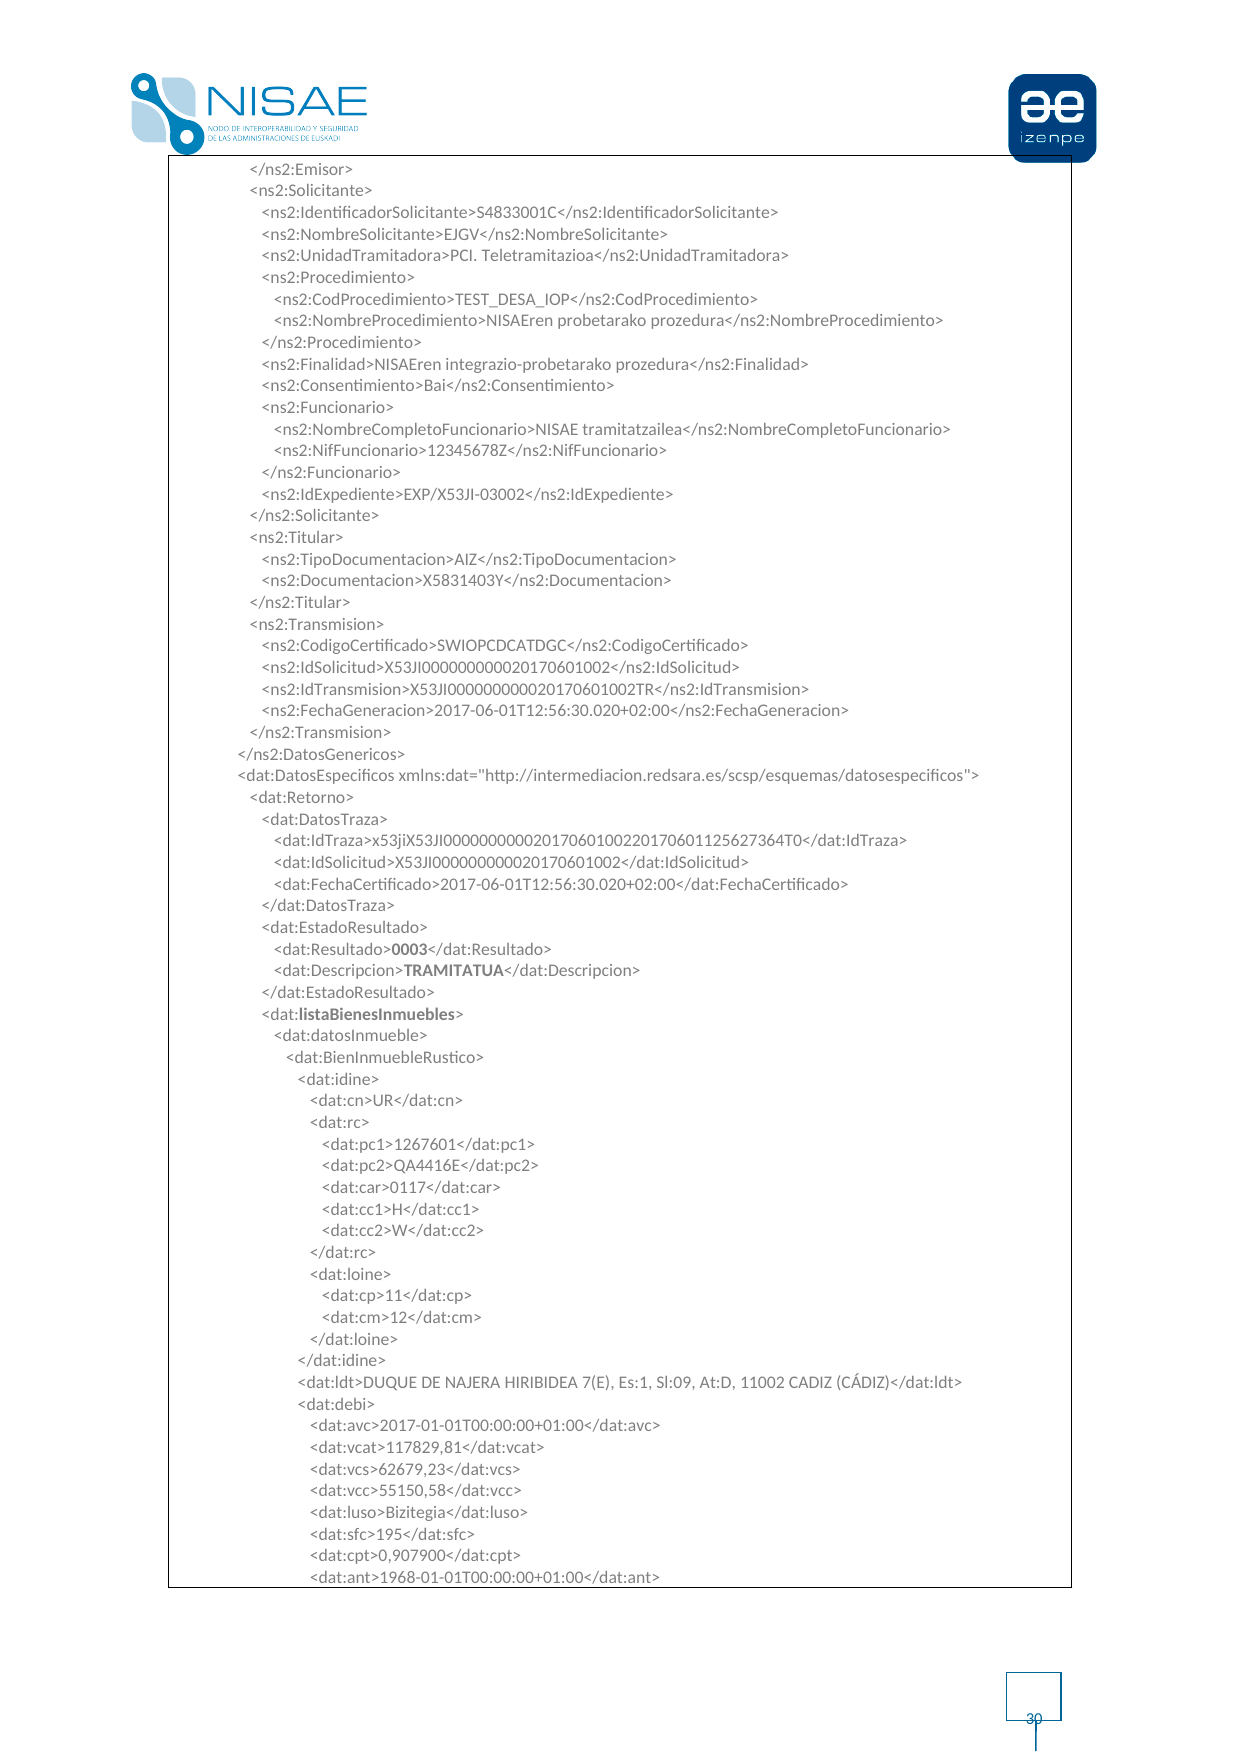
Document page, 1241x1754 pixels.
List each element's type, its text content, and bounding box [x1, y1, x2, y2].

picture [181, 131, 193, 143]
text <dat:BienInmuebleRustico> [177, 1046, 1063, 1068]
text <ns2:UnidadTramitadora>PCI. Teletramitazioa</ns2:UnidadTramitadora> [177, 244, 1063, 266]
text <dat:ant>1968-01-01T00:00:00+01:00</dat:ant> [177, 1566, 1063, 1587]
text <dat:cm>12</dat:cm> [177, 1306, 1063, 1328]
text <dat:FechaCertificado>2017-06-01T12:56:30.020+02:00</dat:FechaCertificado> [177, 873, 1063, 894]
text </ns2:Transmision> [177, 721, 1063, 743]
text <dat:Retorno> [177, 786, 1063, 808]
text <dat:cc2>W</dat:cc2> [177, 1219, 1063, 1241]
text </dat:idine> [177, 1349, 1063, 1371]
text <dat:rc> [177, 1111, 1063, 1133]
text </dat:loine> [177, 1328, 1063, 1349]
text <dat:pc2>QA4416E</dat:pc2> [177, 1154, 1063, 1176]
text <dat:idine> [177, 1068, 1063, 1089]
text </ns2:DatosGenericos> [177, 743, 1063, 764]
text <ns2:NombreCompletoFuncionario>NISAE tramitatzailea</ns2:NombreCompletoFuncionario> [177, 418, 1063, 439]
text <ns2:Procedimiento> [177, 266, 1063, 288]
text <ns2:Transmision> [177, 613, 1063, 634]
text <dat:loine> [177, 1263, 1063, 1284]
text <dat:cc1>H</dat:cc1> [177, 1198, 1063, 1219]
picture [118, 73, 180, 155]
text <ns2:FechaGeneracion>2017-06-01T12:56:30.020+02:00</ns2:FechaGeneracion> [177, 699, 1063, 721]
text <dat:luso>Bizitegia</dat:luso> [177, 1501, 1063, 1523]
text <dat:sfc>195</dat:sfc> [177, 1523, 1063, 1544]
text <ns2:CodigoCertificado>SWIOPCDCATDGC</ns2:CodigoCertificado> [177, 634, 1063, 656]
text <dat:cn>UR</dat:cn> [177, 1089, 1063, 1111]
text <dat:DatosTraza> [177, 808, 1063, 829]
text <dat:ldt>DUQUE DE NAJERA HIRIBIDEA 7(E), Es:1, Sl:09, At:D, 11002 CADIZ (CÁDIZ)</dat:ldt> [177, 1371, 1063, 1393]
text </dat:DatosTraza> [177, 894, 1063, 916]
text <ns2:Documentacion>X5831403Y</ns2:Documentacion> [177, 569, 1063, 591]
text <dat:cpt>0,907900</dat:cpt> [177, 1544, 1063, 1566]
text <ns2:NombreSolicitante>EJGV</ns2:NombreSolicitante> [177, 223, 1063, 244]
text <dat:Resultado>0003</dat:Resultado> [177, 938, 1063, 959]
text </ns2:Procedimiento> [177, 331, 1063, 353]
text <ns2:Finalidad>NISAEren integrazio-probetarako prozedura</ns2:Finalidad> [177, 353, 1063, 374]
text <dat:cp>11</dat:cp> [177, 1284, 1063, 1306]
text </ns2:Titular> [177, 591, 1063, 613]
text <ns2:Solicitante> [177, 179, 1063, 201]
text <dat:Descripcion>TRAMITATUA</dat:Descripcion> [177, 959, 1063, 981]
text <ns2:NombreProcedimiento>NISAEren probetarako prozedura</ns2:NombreProcedimiento> [177, 309, 1063, 331]
text <dat:EstadoResultado> [177, 916, 1063, 938]
text <ns2:IdentificadorSolicitante>S4833001C</ns2:IdentificadorSolicitante> [177, 201, 1063, 223]
text <ns2:Titular> [177, 526, 1063, 548]
text <ns2:CodProcedimiento>TEST_DESA_IOP</ns2:CodProcedimiento> [177, 288, 1063, 309]
text <ns2:NifFuncionario>12345678Z</ns2:NifFuncionario> [177, 439, 1063, 461]
text <dat:IdSolicitud>X53JI000000000020170601002</dat:IdSolicitud> [177, 851, 1063, 873]
text </dat:EstadoResultado> [177, 981, 1063, 1003]
picture [1007, 74, 1097, 163]
text <dat:listaBienesInmuebles> [177, 1003, 1063, 1024]
text <dat:datosInmueble> [177, 1024, 1063, 1046]
text <dat:avc>2017-01-01T00:00:00+01:00</dat:avc> [177, 1414, 1063, 1436]
text <dat:pc1>1267601</dat:pc1> [177, 1133, 1063, 1154]
text <ns2:TipoDocumentacion>AIZ</ns2:TipoDocumentacion> [177, 548, 1063, 569]
text <dat:vcc>55150,58</dat:vcc> [177, 1479, 1063, 1501]
text <ns2:Funcionario> [177, 396, 1063, 418]
text <dat:vcs>62679,23</dat:vcs> [177, 1458, 1063, 1479]
text </ns2:Solicitante> [177, 504, 1063, 526]
text <ns2:IdExpediente>EXP/X53JI-03002</ns2:IdExpediente> [177, 483, 1063, 504]
text </dat:rc> [177, 1241, 1063, 1263]
text <dat:debi> [177, 1393, 1063, 1414]
text </ns2:Emisor> [169, 156, 1071, 179]
text <ns2:Consentimiento>Bai</ns2:Consentimiento> [177, 374, 1063, 396]
text <ns2:IdSolicitud>X53JI000000000020170601002</ns2:IdSolicitud> [177, 656, 1063, 678]
text <ns2:IdTransmision>X53JI000000000020170601002TR</ns2:IdTransmision> [177, 678, 1063, 699]
picture [139, 81, 148, 90]
text <dat:vcat>117829,81</dat:vcat> [177, 1436, 1063, 1458]
text <dat:IdTraza>x53jiX53JI00000000002017060100220170601125627364T0</dat:IdTraza> [177, 829, 1063, 851]
picture [149, 73, 386, 155]
text <dat:DatosEspecificos xmlns:dat="http://intermediacion.redsara.es/scsp/esquemas/datosespecificos"> [177, 764, 1063, 786]
text </ns2:Funcionario> [177, 461, 1063, 483]
text <dat:car>0117</dat:car> [177, 1176, 1063, 1198]
